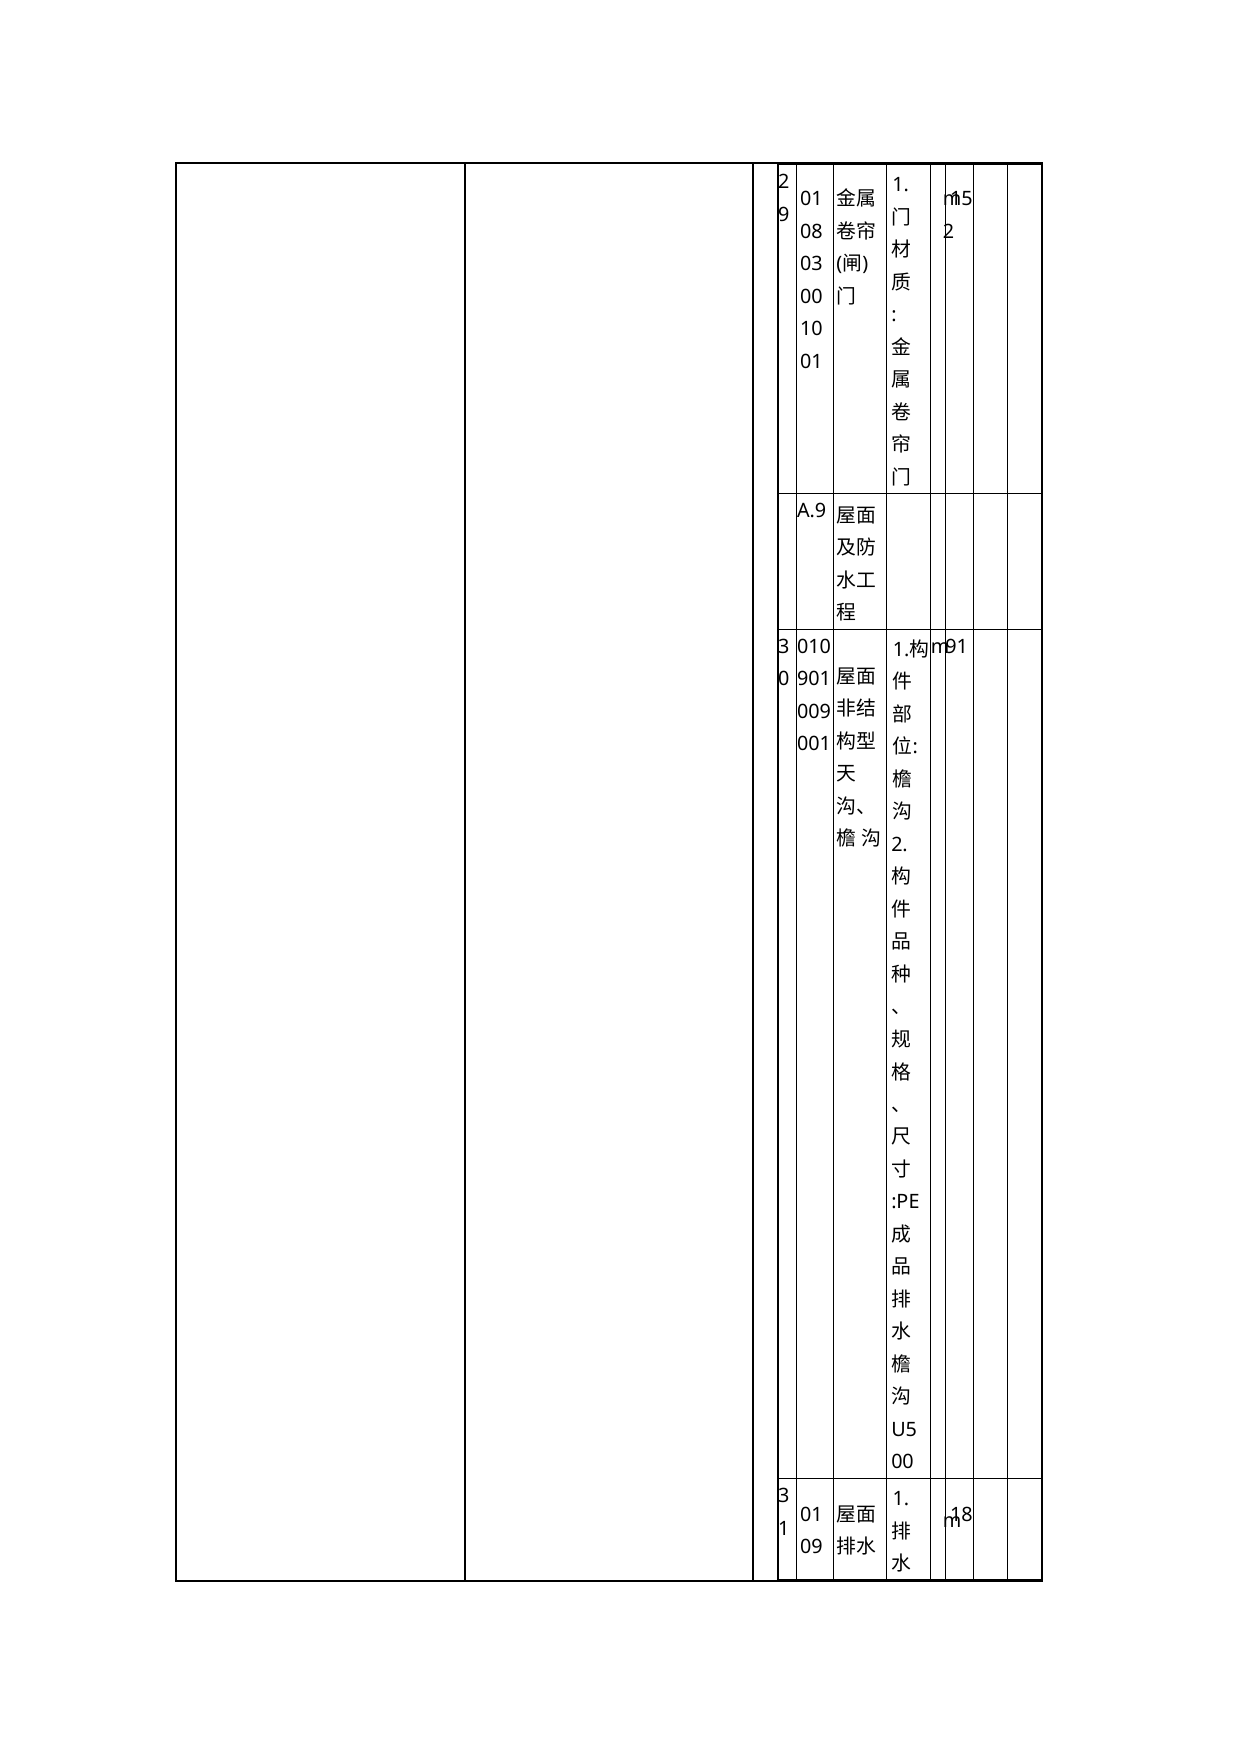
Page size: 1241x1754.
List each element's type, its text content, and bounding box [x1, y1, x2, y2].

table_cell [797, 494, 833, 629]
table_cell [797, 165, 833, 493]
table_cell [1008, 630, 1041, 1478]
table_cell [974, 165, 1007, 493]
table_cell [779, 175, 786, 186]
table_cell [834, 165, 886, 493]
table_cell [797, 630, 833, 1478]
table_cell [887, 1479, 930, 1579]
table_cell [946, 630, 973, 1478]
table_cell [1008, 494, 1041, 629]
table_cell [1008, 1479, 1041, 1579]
table_cell [466, 164, 752, 1580]
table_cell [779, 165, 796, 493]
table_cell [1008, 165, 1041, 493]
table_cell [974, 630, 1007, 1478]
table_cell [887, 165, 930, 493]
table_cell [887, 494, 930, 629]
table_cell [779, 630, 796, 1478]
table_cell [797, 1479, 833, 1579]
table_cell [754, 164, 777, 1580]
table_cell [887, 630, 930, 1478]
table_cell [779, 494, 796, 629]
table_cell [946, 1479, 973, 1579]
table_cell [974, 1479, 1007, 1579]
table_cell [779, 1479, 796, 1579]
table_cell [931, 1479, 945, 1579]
table_cell 1 [177, 164, 464, 1580]
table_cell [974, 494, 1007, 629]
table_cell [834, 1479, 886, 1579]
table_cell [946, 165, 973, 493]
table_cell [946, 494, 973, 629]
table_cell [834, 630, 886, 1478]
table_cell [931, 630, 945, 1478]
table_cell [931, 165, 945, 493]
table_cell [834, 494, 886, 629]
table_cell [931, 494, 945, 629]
